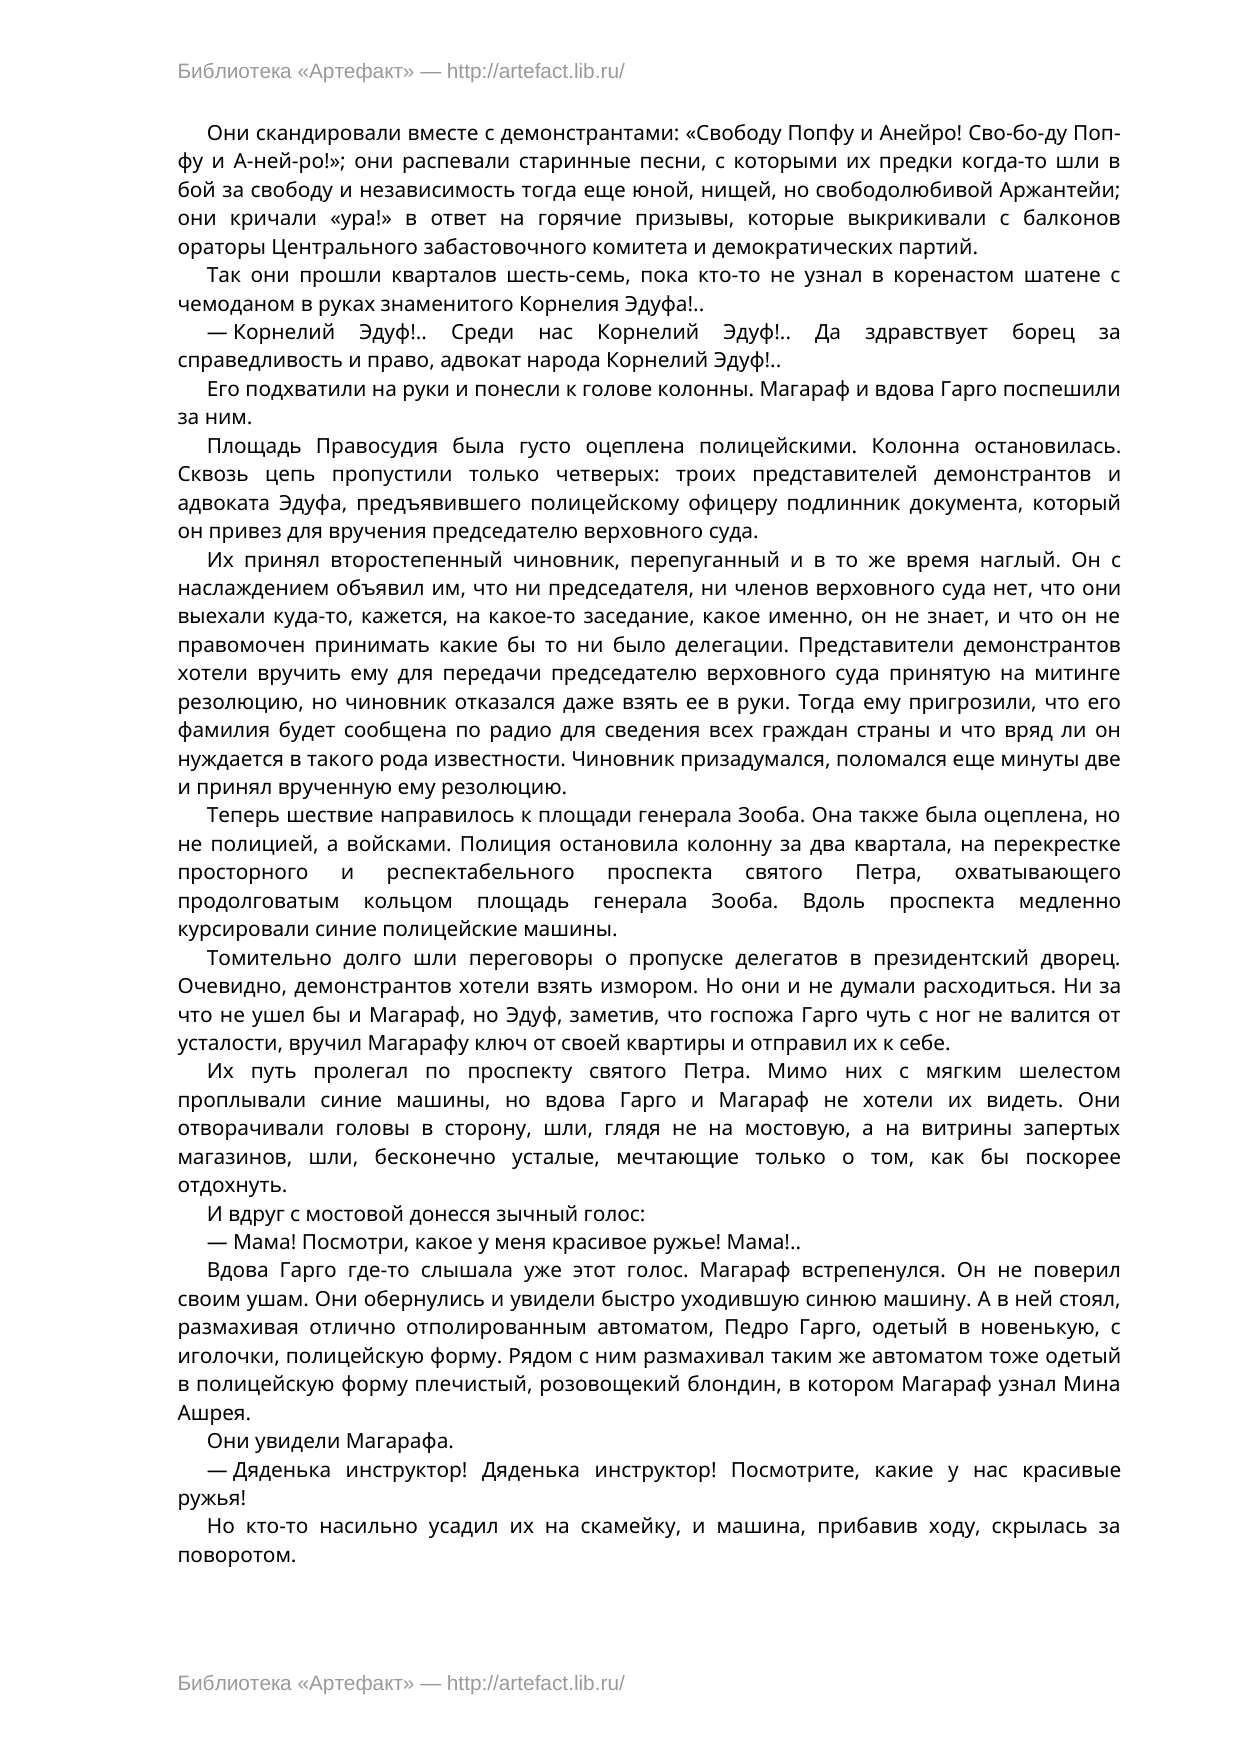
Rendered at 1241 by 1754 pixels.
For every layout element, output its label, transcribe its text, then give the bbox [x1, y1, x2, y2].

text Их принял второстепенный чиновник, перепуганный и в то же время наглый. Он с наслаждением объявил им, что ни председателя, ни членов верховного суда нет, что они выехали куда-то, кажется, на какое-то заседание, какое именно, он не знает, и что он не правомочен принимать какие бы то ни было делегации. Представители демонстрантов хотели вручить ему для передачи председателю верховного суда принятую на митинге резолюцию, но чиновник отказался даже взять ее в руки. Тогда ему пригрозили, что его фамилия будет сообщена по радио для сведения всех граждан страны и что вряд ли он нуждается в такого рода известности. Чиновник призадумался, поломался еще минуты две и принял врученную ему резолюцию. [177, 545, 1122, 801]
text Их путь пролегал по проспекту святого Петра. Мимо них с мягким шелестом проплывали синие машины, но вдова Гарго и Магараф не хотели их видеть. Они отворачивали головы в сторону, шли, глядя не на мостовую, а на витрины запертых магазинов, шли, бесконечно усталые, мечтающие только о том, как бы поскорее отдохнуть. [177, 1057, 1122, 1199]
text Площадь Правосудия была густо оцеплена полицейскими. Колонна остановилась. Сквозь цепь пропустили только четверых: троих представителей демонстрантов и адвоката Эдуфа, предъявившего полицейскому офицеру подлинник документа, который он привез для вручения председателю верховного суда. [177, 431, 1122, 545]
text Томительно долго шли переговоры о пропуске делегатов в президентский дворец. Очевидно, демонстрантов хотели взять измором. Но они и не думали расходиться. Ни за что не ушел бы и Магараф, но Эдуф, заметив, что госпожа Гарго чуть с ног не валится от усталости, вручил Магарафу ключ от своей квартиры и отправил их к себе. [177, 943, 1122, 1057]
text Они увидели Магарафа. [177, 1426, 1122, 1455]
text Так они прошли кварталов шесть-семь, пока кто-то не узнал в коренастом шатене с чемоданом в руках знаменитого Корнелия Эдуфа!.. [177, 260, 1122, 317]
text Теперь шествие направилось к площади генерала Зооба. Она также была оцеплена, но не полицией, а войсками. Полиция остановила колонну за два квартала, на перекрестке просторного и респектабельного проспекта святого Петра, охватывающего продолговатым кольцом площадь генерала Зооба. Вдоль проспекта медленно курсировали синие полицейские машины. [177, 801, 1122, 943]
text Вдова Гарго где-то слышала уже этот голос. Магараф встрепенулся. Он не поверил своим ушам. Они обернулись и увидели быстро уходившую синюю машину. А в ней стоял, размахивая отлично отполированным автоматом, Педро Гарго, одетый в новенькую, с иголочки, полицейскую форму. Рядом с ним размахивал таким же автоматом тоже одетый в полицейскую форму плечистый, розовощекий блондин, в котором Магараф узнал Мина Ашрея. [177, 1256, 1122, 1426]
text — Мама! Посмотри, какое у меня красивое ружье! Мама!.. [177, 1227, 1122, 1256]
text — Дяденька инструктор! Дяденька инструктор! Посмотрите, какие у нас красивые ружья! [177, 1455, 1122, 1512]
text Они скандировали вместе с демонстрантами: «Свободу Попфу и Анейро! Сво-бо-ду Поп-фу и А-ней-ро!»; они распевали старинные песни, с которыми их предки когда-то шли в бой за свободу и независимость тогда еще юной, нищей, но свободолюбивой Аржантейи; они кричали «ура!» в ответ на горячие призывы, которые выкрикивали с балконов ораторы Центрального забастовочного комитета и демократических партий. [177, 118, 1122, 260]
text — Корнелий Эдуф!.. Среди нас Корнелий Эдуф!.. Да здравствует борец за справедливость и право, адвокат народа Корнелий Эдуф!.. [177, 317, 1122, 374]
text Его подхватили на руки и понесли к голове колонны. Магараф и вдова Гарго поспешили за ним. [177, 374, 1122, 431]
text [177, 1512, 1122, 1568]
text И вдруг с мостовой донесся зычный голос: [177, 1199, 1122, 1227]
